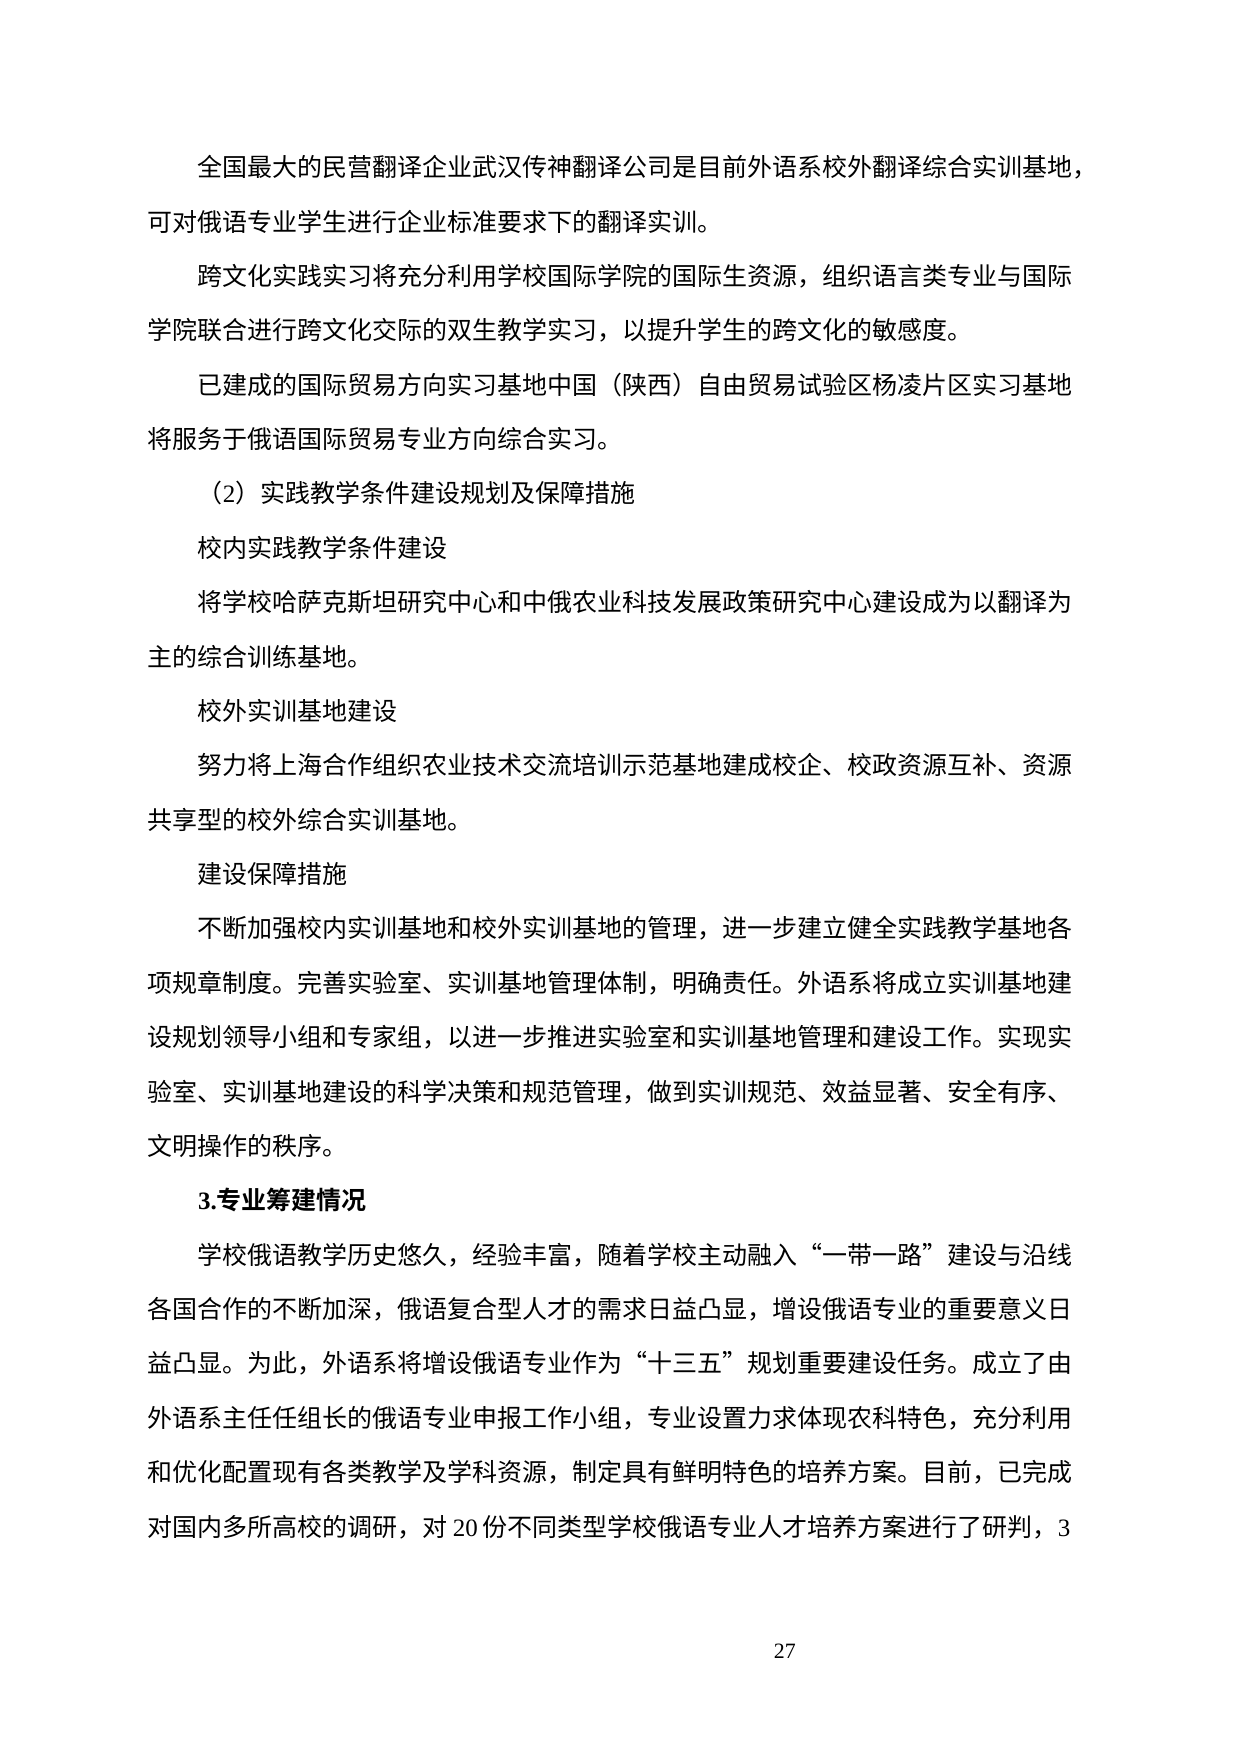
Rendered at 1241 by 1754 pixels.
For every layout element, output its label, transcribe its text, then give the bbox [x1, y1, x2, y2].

text 不断加强校内实训基地和校外实训基地的管理，进一步建立健全实践教学基地各项规章制度。完善实验室、实训基地管理体制，明确责任。外语系将成立实训基地建设规划领导小组和专家组，以进一步推进实验室和实训基地管理和建设工作。实现实验室、实训基地建设的科学决策和规范管理，做到实训规范、效益显著、安全有序、文明操作的秩序。 [148, 909, 1092, 1163]
text 校内实践教学条件建设 [148, 528, 1092, 564]
text 将学校哈萨克斯坦研究中心和中俄农业科技发展政策研究中心建设成为以翻译为主的综合训练基地。 [148, 583, 1092, 673]
text 已建成的国际贸易方向实习基地中国（陕西）自由贸易试验区杨凌片区实习基地将服务于俄语国际贸易专业方向综合实习。 [148, 365, 1092, 456]
text 努力将上海合作组织农业技术交流培训示范基地建成校企、校政资源互补、资源共享型的校外综合实训基地。 [148, 746, 1092, 836]
text 全国最大的民营翻译企业武汉传神翻译公司是目前外语系校外翻译综合实训基地，可对俄语专业学生进行企业标准要求下的翻译实训。 [148, 148, 1092, 238]
text 建设保障措施 [148, 854, 1092, 891]
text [148, 1235, 1092, 1543]
text 3.专业筹建情况 [148, 1181, 1092, 1217]
text （2）实践教学条件建设规划及保障措施 [148, 474, 1092, 510]
text 跨文化实践实习将充分利用学校国际学院的国际生资源，组织语言类专业与国际学院联合进行跨文化交际的双生教学实习，以提升学生的跨文化的敏感度。 [148, 256, 1092, 347]
text 校外实训基地建设 [148, 691, 1092, 728]
